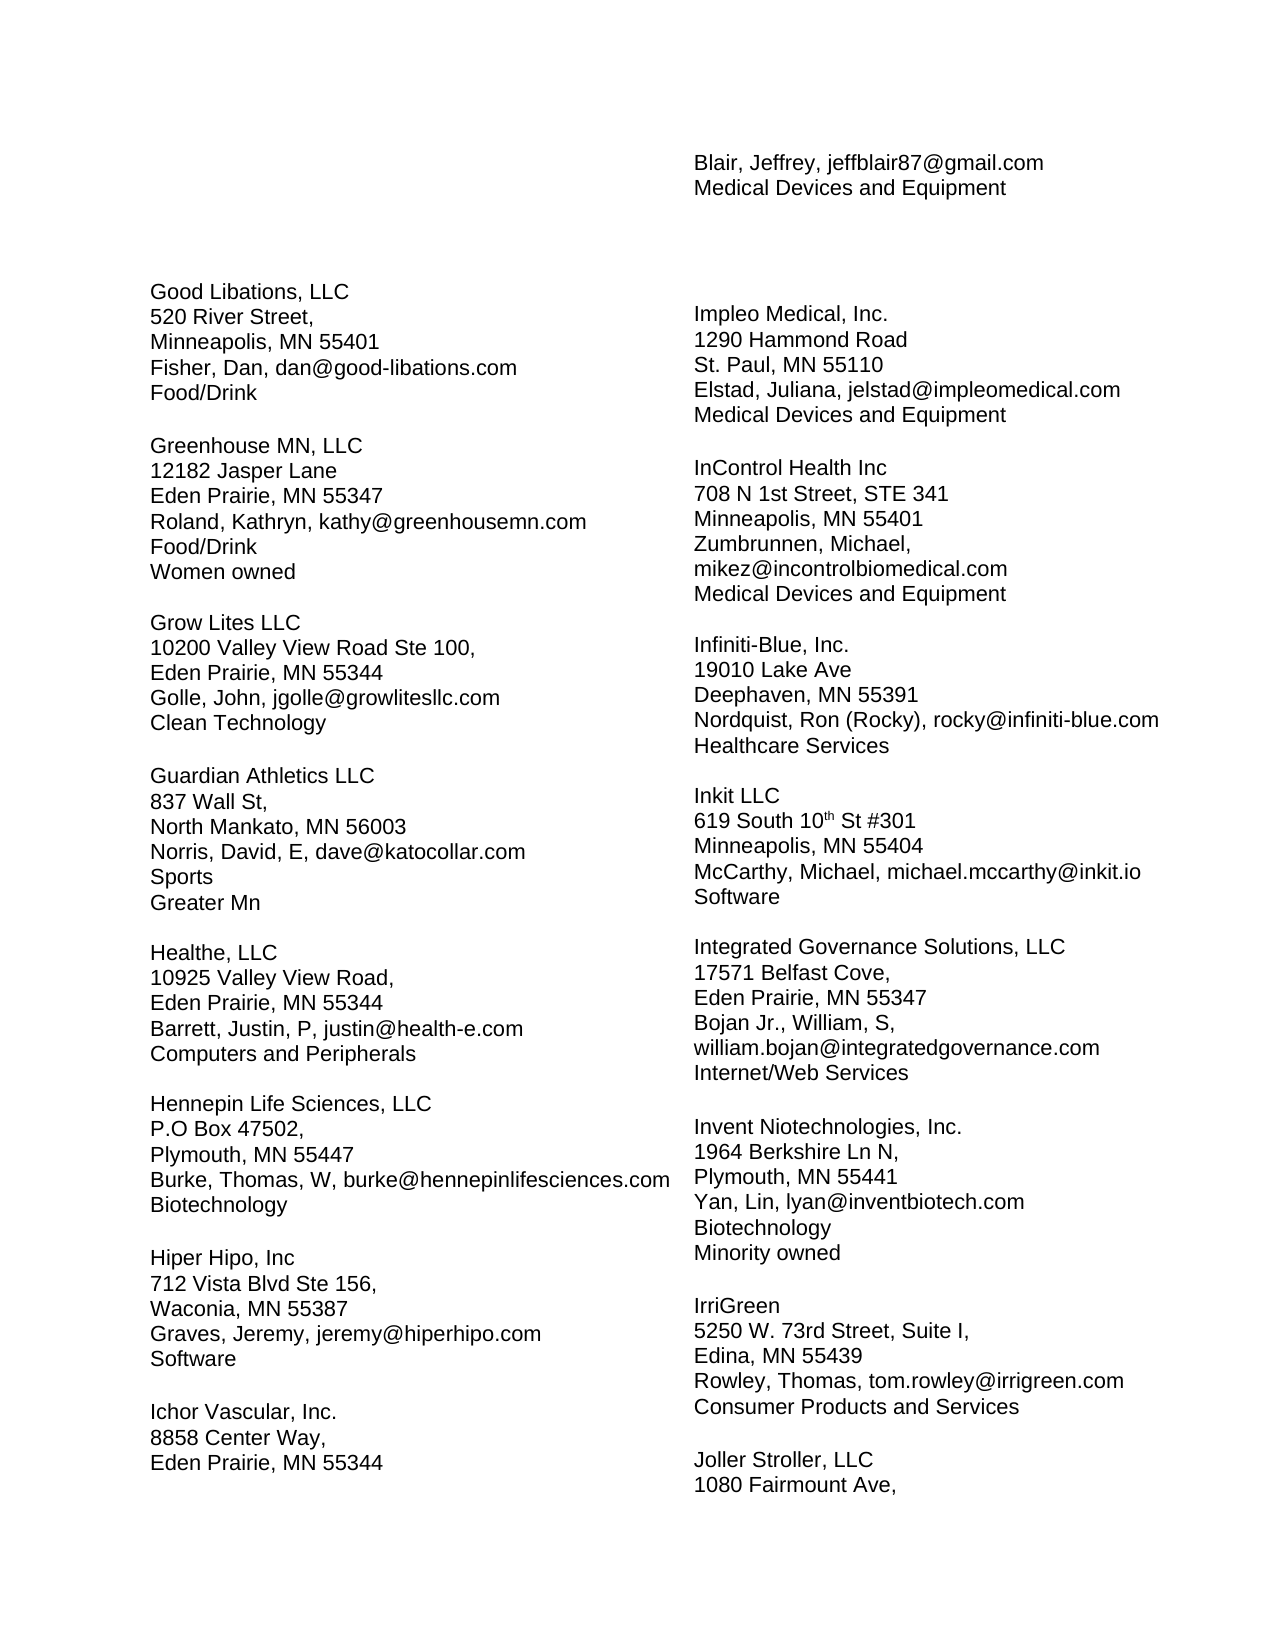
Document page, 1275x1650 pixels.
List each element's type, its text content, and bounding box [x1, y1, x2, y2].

text 520 River Street, [150, 304, 675, 329]
text Grow Lites LLC [150, 609, 675, 634]
text Eden Prairie, MN 55344 [150, 660, 675, 685]
text Women owned [150, 559, 675, 584]
text Food/Drink [150, 380, 675, 405]
text Edina, MN 55439 [694, 1343, 1219, 1368]
text Good Libations, LLC [150, 279, 675, 304]
text Greenhouse MN, LLC [150, 433, 675, 458]
text Internet/Web Services [694, 1060, 1219, 1086]
text St. Paul, MN 55110 [694, 352, 1219, 377]
text Invent Niotechnologies, Inc. [694, 1113, 1219, 1139]
text 10200 Valley View Road Ste 100, [150, 634, 675, 660]
text Software [150, 1346, 675, 1371]
text Consumer Products and Services [694, 1394, 1219, 1419]
text IrriGreen [694, 1293, 1219, 1318]
text Inkit LLC [694, 783, 1219, 808]
text 12182 Jasper Lane [150, 458, 675, 483]
text 10925 Valley View Road, [150, 965, 675, 990]
text Impleo Medical, Inc. [694, 301, 1219, 326]
text InControl Health Inc [694, 455, 1219, 481]
text Burke, Thomas, W, burke@hennepinlifesciences.com [150, 1167, 675, 1192]
text Roland, Kathryn, kathy@greenhousemn.com [150, 508, 675, 534]
text Blair, Jeffrey, jeffblair87@gmail.com [694, 150, 1219, 175]
text Software [694, 884, 1219, 909]
text 1964 Berkshire Ln N, [694, 1139, 1219, 1164]
text 708 N 1st Street, STE 341 [694, 481, 1219, 506]
text 5250 W. 73rd Street, Suite I, [694, 1318, 1219, 1343]
text Sports [150, 864, 675, 889]
text Joller Stroller, LLC [694, 1447, 1219, 1472]
text 19010 Lake Ave [694, 657, 1219, 682]
text McCarthy, Michael, michael.mccarthy@inkit.io [694, 859, 1219, 884]
text Medical Devices and Equipment [694, 402, 1219, 427]
text Food/Drink [150, 534, 675, 559]
text Eden Prairie, MN 55347 [150, 483, 675, 508]
text Greater Mn [150, 889, 675, 915]
text Ichor Vascular, Inc. [150, 1399, 675, 1424]
text P.O Box 47502, [150, 1116, 675, 1142]
text Zumbrunnen, Michael, mikez@incontrolbiomedical.com [694, 531, 1219, 581]
text 619 South 10th St #301 [694, 808, 1219, 833]
text Integrated Governance Solutions, LLC [694, 934, 1219, 959]
text Golle, John, jgolle@growlitesllc.com [150, 685, 675, 710]
text Biotechnology [694, 1214, 1219, 1239]
text Clean Technology [150, 710, 675, 735]
text Deephaven, MN 55391 [694, 682, 1219, 707]
text Minneapolis, MN 55404 [694, 833, 1219, 859]
text Computers and Peripherals [150, 1041, 675, 1066]
text Nordquist, Ron (Rocky), rocky@infiniti-blue.com [694, 707, 1219, 733]
text 8858 Center Way, [150, 1424, 675, 1450]
text Graves, Jeremy, jeremy@hiperhipo.com [150, 1321, 675, 1346]
text Bojan Jr., William, S, william.bojan@integratedgovernance.com [694, 1010, 1219, 1060]
text North Mankato, MN 56003 [150, 814, 675, 839]
text Yan, Lin, lyan@inventbiotech.com [694, 1189, 1219, 1214]
text Waconia, MN 55387 [150, 1296, 675, 1321]
text Medical Devices and Equipment [694, 581, 1219, 607]
text Elstad, Juliana, jelstad@impleomedical.com [694, 377, 1219, 402]
text Minority owned [694, 1239, 1219, 1265]
text 1080 Fairmount Ave, [694, 1472, 1219, 1497]
text Medical Devices and Equipment [694, 175, 1219, 200]
text Minneapolis, MN 55401 [694, 506, 1219, 531]
text Healthe, LLC [150, 940, 675, 965]
text Eden Prairie, MN 55344 [150, 1450, 675, 1475]
text Barrett, Justin, P, justin@health-e.com [150, 1016, 675, 1041]
text Rowley, Thomas, tom.rowley@irrigreen.com [694, 1368, 1219, 1394]
text Norris, David, E, dave@katocollar.com [150, 839, 675, 864]
text Hennepin Life Sciences, LLC [150, 1091, 675, 1116]
text 837 Wall St, [150, 789, 675, 814]
text Biotechnology [150, 1192, 675, 1217]
text 712 Vista Blvd Ste 156, [150, 1270, 675, 1296]
text Guardian Athletics LLC [150, 763, 675, 789]
text Hiper Hipo, Inc [150, 1245, 675, 1270]
text Eden Prairie, MN 55344 [150, 990, 675, 1016]
text Fisher, Dan, dan@good-libations.com [150, 354, 675, 380]
text Healthcare Services [694, 733, 1219, 758]
text Infiniti-Blue, Inc. [694, 632, 1219, 657]
text Plymouth, MN 55441 [694, 1164, 1219, 1189]
text 17571 Belfast Cove, [694, 959, 1219, 985]
text Eden Prairie, MN 55347 [694, 985, 1219, 1010]
text Minneapolis, MN 55401 [150, 329, 675, 354]
text Plymouth, MN 55447 [150, 1142, 675, 1167]
text 1290 Hammond Road [694, 326, 1219, 352]
